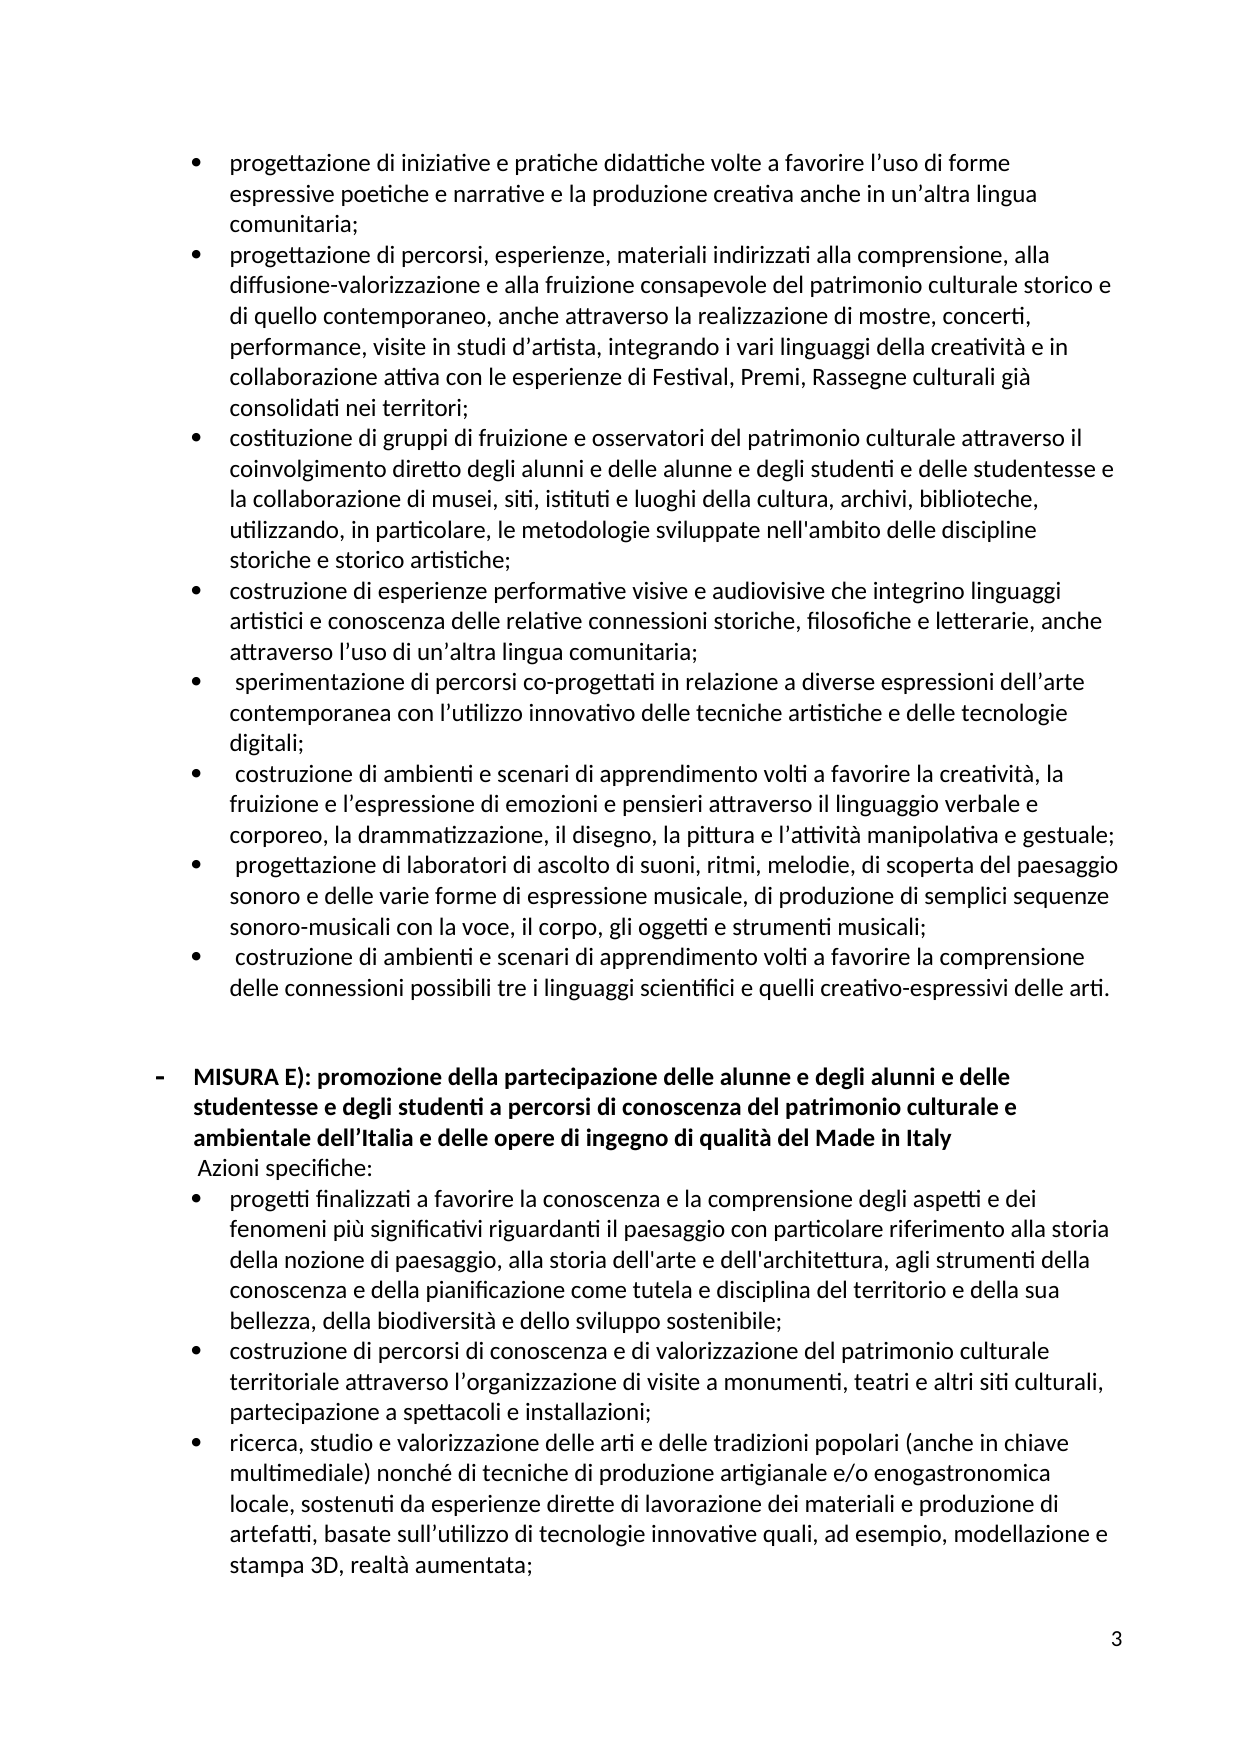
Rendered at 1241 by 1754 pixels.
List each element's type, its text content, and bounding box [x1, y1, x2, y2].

list costruzione di ambienti e scenari di apprendimento volti a favorire la comprensione delle connessioni possibili tre i linguaggi scientifici e quelli creativo-espressivi delle arti. [192, 941, 1122, 1002]
list progettazione di laboratori di ascolto di suoni, ritmi, melodie, di scoperta del paesaggio sonoro e delle varie forme di espressione musicale, di produzione di semplici sequenze sonoro-musicali con la voce, il corpo, gli oggetti e strumenti musicali; [192, 849, 1122, 941]
list progettazione di percorsi, esperienze, materiali indirizzati alla comprensione, alla diffusione-valorizzazione e alla fruizione consapevole del patrimonio culturale storico e di quello contemporaneo, anche attraverso la realizzazione di mostre, concerti, performance, visite in studi d’artista, integrando i vari linguaggi della creatività e in collaborazione attiva con le esperienze di Festival, Premi, Rassegne culturali già consolidati nei territori; [192, 239, 1122, 422]
list sperimentazione di percorsi co-progettati in relazione a diverse espressioni dell’arte contemporanea con l’utilizzo innovativo delle tecniche artistiche e delle tecnologie digitali; [192, 666, 1122, 758]
list ricerca, studio e valorizzazione delle arti e delle tradizioni popolari (anche in chiave multimediale) nonché di tecniche di produzione artigianale e/o enogastronomica locale, sostenuti da esperienze dirette di lavorazione dei materiali e produzione di artefatti, basate sull’utilizzo di tecnologie innovative quali, ad esempio, modellazione e stampa 3D, realtà aumentata; [192, 1427, 1122, 1579]
list MISURA E): promozione della partecipazione delle alunne e degli alunni e delle studentesse e degli studenti a percorsi di conoscenza del patrimonio culturale e ambientale dell’Italia e delle opere di ingegno di qualità del Made in Italy [156, 1061, 1122, 1152]
list progetti finalizzati a favorire la conoscenza e la comprensione degli aspetti e dei fenomeni più significativi riguardanti il paesaggio con particolare riferimento alla storia della nozione di paesaggio, alla storia dell'arte e dell'architettura, agli strumenti della conoscenza e della pianificazione come tutela e disciplina del territorio e della sua bellezza, della biodiversità e dello sviluppo sostenibile; [192, 1183, 1122, 1335]
list costruzione di percorsi di conoscenza e di valorizzazione del patrimonio culturale territoriale attraverso l’organizzazione di visite a monumenti, teatri e altri siti culturali, partecipazione a spettacoli e installazioni; [192, 1335, 1122, 1427]
text Azioni specifiche: [192, 1152, 1122, 1183]
list progettazione di iniziative e pratiche didattiche volte a favorire l’uso di forme espressive poetiche e narrative e la produzione creativa anche in un’altra lingua comunitaria; [192, 148, 1122, 239]
list costruzione di ambienti e scenari di apprendimento volti a favorire la creatività, la fruizione e l’espressione di emozioni e pensieri attraverso il linguaggio verbale e corporeo, la drammatizzazione, il disegno, la pittura e l’attività manipolativa e gestuale; [192, 758, 1122, 849]
list costruzione di esperienze performative visive e audiovisive che integrino linguaggi artistici e conoscenza delle relative connessioni storiche, filosofiche e letterarie, anche attraverso l’uso di un’altra lingua comunitaria; [192, 575, 1122, 666]
list costituzione di gruppi di fruizione e osservatori del patrimonio culturale attraverso il coinvolgimento diretto degli alunni e delle alunne e degli studenti e delle studentesse e la collaborazione di musei, siti, istituti e luoghi della cultura, archivi, biblioteche, utilizzando, in particolare, le metodologie sviluppate nell'ambito delle discipline storiche e storico artistiche; [192, 422, 1122, 575]
